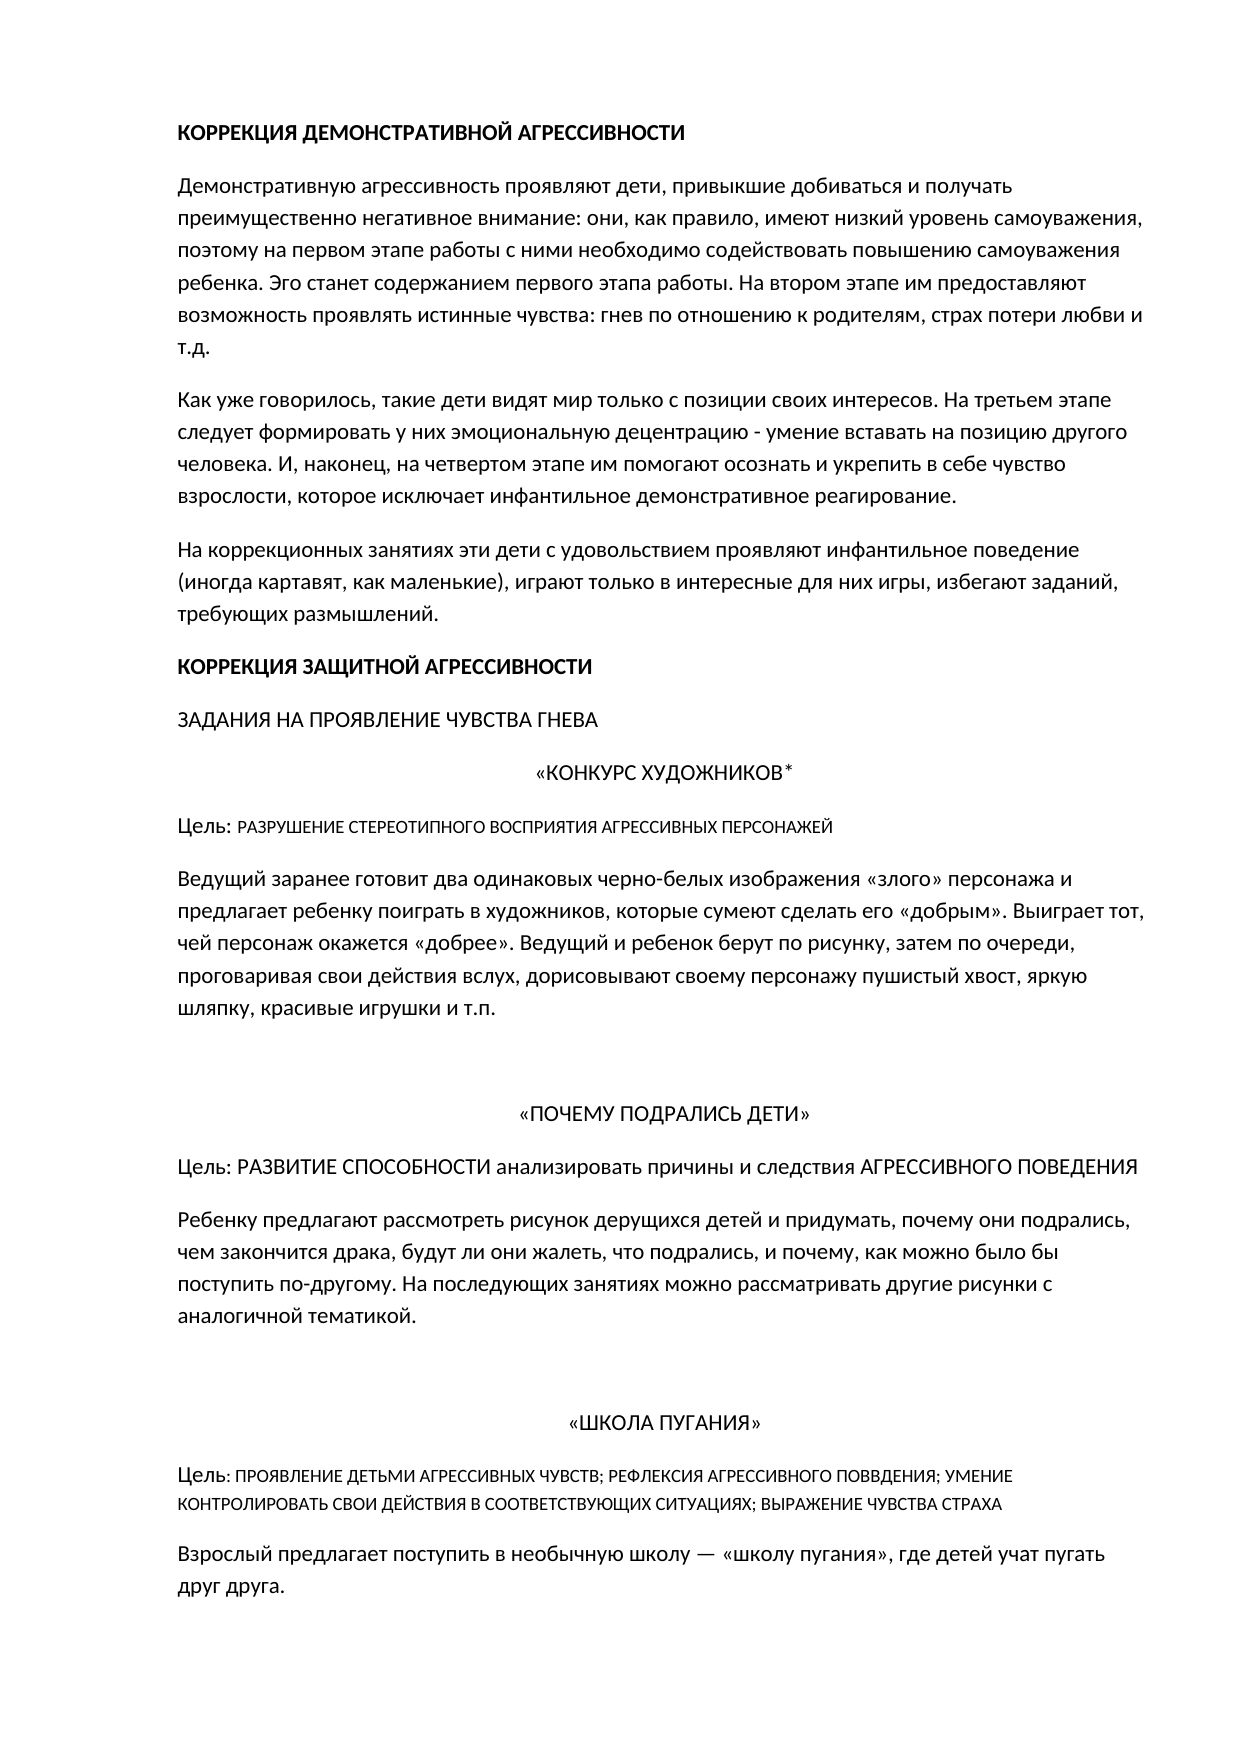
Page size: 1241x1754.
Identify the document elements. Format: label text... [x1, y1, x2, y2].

text «ПОЧЕМУ ПОДРАЛИСЬ ДЕТИ» [177, 1099, 1152, 1127]
text Цель: РАЗРУШЕНИЕ СТЕРЕОТИПНОГО ВОСПРИЯТИЯ АГРЕССИВНЫХ ПЕРСОНАЖЕЙ [177, 811, 1152, 839]
text ЗАДАНИЯ НА ПРОЯВЛЕНИЕ ЧУВСТВА ГНЕВА [177, 705, 1152, 733]
text Цель: РАЗВИТИЕ СПОСОБНОСТИ анализировать причины и следствия АГРЕССИВНОГО ПОВЕДЕНИЯ [177, 1152, 1152, 1180]
text На коррекционных занятиях эти дети с удовольствием проявляют инфантильное поведение (иногда картавят, как маленькие), играют только в интересные для них игры, избегают заданий, требующих размышлений. [177, 535, 1152, 627]
text Ведущий заранее готовит два одинаковых черно-белых изображения «злого» персонажа и предлагает ребенку поиграть в художников, которые сумеют сделать его «добрым». Выиграет тот, чей персонаж окажется «добрее». Ведущий и ребенок берут по рисунку, затем по очереди, проговаривая свои действия вслух, дорисовывают своему персонажу пушистый хвост, яркую шляпку, красивые игрушки и т.п. [177, 864, 1152, 1021]
text КОРРЕКЦИЯ ЗАЩИТНОЙ АГРЕССИВНОСТИ [177, 652, 1152, 680]
text КОРРЕКЦИЯ ДЕМОНСТРАТИВНОЙ АГРЕССИВНОСТИ [177, 118, 1152, 146]
text Взрослый предлагает поступить в необычную школу — «школу пугания», где детей учат пугать друг друга. [177, 1539, 1152, 1599]
text Демонстративную агрессивность проявляют дети, привыкшие добиваться и получать преимущественно негативное внимание: они, как правило, имеют низкий уровень самоуважения, поэтому на первом этапе работы с ними необходимо содействовать повышению самоуважения ребенка. Эго станет содержанием первого этапа работы. На втором этапе им предоставляют возможность проявлять истинные чувства: гнев по отношению к родителям, страх потери любви и т.д. [177, 171, 1152, 360]
text «КОНКУРС ХУДОЖНИКОВ* [177, 758, 1152, 786]
text Цель: ПРОЯВЛЕНИЕ ДЕТЬМИ АГРЕССИВНЫХ ЧУВСТВ; РЕФЛЕКСИЯ АГРЕССИВНОГО ПОВВДЕНИЯ; УМЕНИЕ КОНТРОЛИРОВАТЬ СВОИ ДЕЙСТВИЯ В СООТВЕТСТВУЮЩИХ СИТУАЦИЯХ; ВЫРАЖЕНИЕ ЧУВСТВА СТРАХА [177, 1461, 1152, 1515]
text Как уже говорилось, такие дети видят мир только с позиции своих интересов. На третьем этапе следует формировать у них эмоциональную децентрацию - умение вставать на позицию другого человека. И, наконец, на четвертом этапе им помогают осознать и укрепить в себе чувство взрослости, которое исключает инфантильное демонстративное реагирование. [177, 385, 1152, 510]
text «ШКОЛА ПУГАНИЯ» [177, 1408, 1152, 1436]
text Ребенку предлагают рассмотреть рисунок дерущихся детей и придумать, почему они подрались, чем закончится драка, будут ли они жалеть, что подрались, и почему, как можно было бы поступить по-другому. На последующих занятиях можно рассматривать другие рисунки с аналогичной тематикой. [177, 1205, 1152, 1329]
